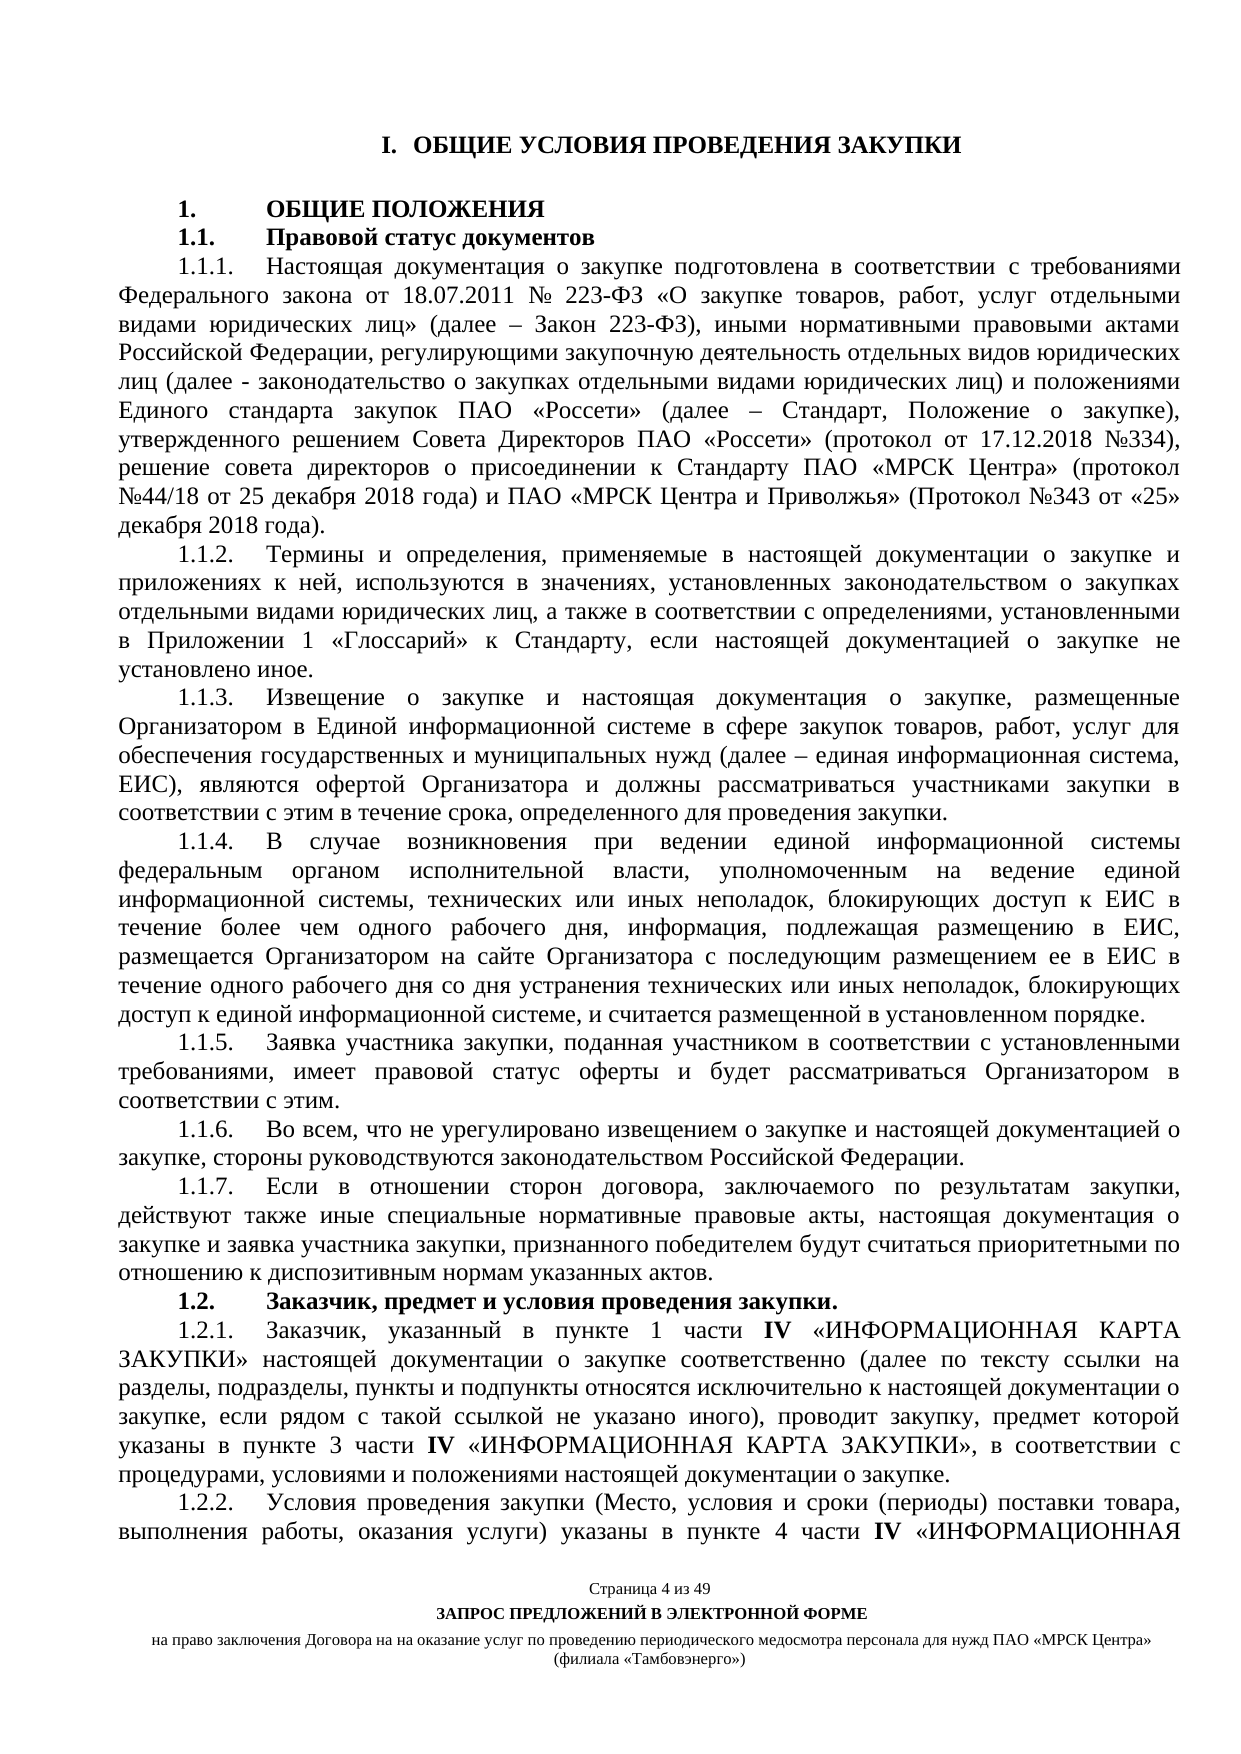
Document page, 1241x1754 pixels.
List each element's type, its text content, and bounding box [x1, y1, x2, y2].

list Заявка участника закупки, поданная участником в соответствии с установленными требованиями, имеет правовой статус оферты и будет рассматриваться Организатором в соответствии с этим. [118, 1027, 1181, 1114]
subtitle Заказчик, предмет и условия проведения закупки. [118, 1286, 1181, 1315]
list Если в отношении сторон договора, заключаемого по результатам закупки, действуют также иные специальные нормативные правовые акты, настоящая документация о закупке и заявка участника закупки, признанного победителем будут считаться приоритетными по отношению к диспозитивным нормам указанных актов. [118, 1171, 1181, 1286]
subtitle Заказчик, указанный в пункте 1 части IV «ИНФОРМАЦИОННАЯ КАРТА ЗАКУПКИ» настоящей документации о закупке соответственно (далее по тексту ссылки на разделы, подразделы, пункты и подпункты относятся исключительно к настоящей документации о закупке, если рядом с такой ссылкой не указано иного), проводит закупку, предмет которой указаны в пункте 3 части IV «ИНФОРМАЦИОННАЯ КАРТА ЗАКУПКИ», в соответствии с процедурами, условиями и положениями настоящей документации о закупке. [118, 1315, 1181, 1487]
subtitle ОБЩИЕ ПОЛОЖЕНИЯ [118, 194, 1181, 222]
subtitle ОБЩИЕ УСЛОВИЯ ПРОВЕДЕНИЯ закупки [118, 130, 1181, 159]
list Извещение о закупке и настоящая документация о закупке, размещенные Организатором в Единой информационной системе в сфере закупок товаров, работ, услуг для обеспечения государственных и муниципальных нужд (далее – единая информационная система, ЕИС), являются офертой Организатора и должны рассматриваться участниками закупки в соответствии с этим в течение срока, определенного для проведения закупки. [118, 682, 1181, 826]
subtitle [118, 1487, 1181, 1545]
list Во всем, что не урегулировано извещением о закупке и настоящей документацией о закупке, стороны руководствуются законодательством Российской Федерации. [118, 1114, 1181, 1171]
list Настоящая документация о закупке подготовлена в соответствии с требованиями Федерального закона от 18.07.2011 № 223-ФЗ «О закупке товаров, работ, услуг отдельными видами юридических лиц» (далее – Закон 223-ФЗ), иными нормативными правовыми актами Российской Федерации, регулирующими закупочную деятельность отдельных видов юридических лиц (далее - законодательство о закупках отдельными видами юридических лиц) и положениями Единого стандарта закупок ПАО «Россети» (далее – Стандарт, Положение о закупке), утвержденного решением Совета Директоров ПАО «Россети» (протокол от 17.12.2018 №334), решение совета директоров о присоединении к Стандарту ПАО «МРСК Центра» (протокол №44/18 от 25 декабря 2018 года) и ПАО «МРСК Центра и Приволжья» (Протокол №343 от «25» декабря 2018 года). [118, 251, 1181, 539]
subtitle Правовой статус документов [118, 222, 1181, 251]
list В случае возникновения при ведении единой информационной системы федеральным органом исполнительной власти, уполномоченным на ведение единой информационной системы, технических или иных неполадок, блокирующих доступ к ЕИС в течение более чем одного рабочего дня, информация, подлежащая размещению в ЕИС, размещается Организатором на сайте Организатора с последующим размещением ее в ЕИС в течение одного рабочего дня со дня устранения технических или иных неполадок, блокирующих доступ к единой информационной системе, и считается размещенной в установленном порядке. [118, 826, 1181, 1027]
list Термины и определения, применяемые в настоящей документации о закупке и приложениях к ней, используются в значениях, установленных законодательством о закупках отдельными видами юридических лиц, а также в соответствии с определениями, установленными в Приложении 1 «Глоссарий» к Стандарту, если настоящей документацией о закупке не установлено иное. [118, 539, 1181, 682]
